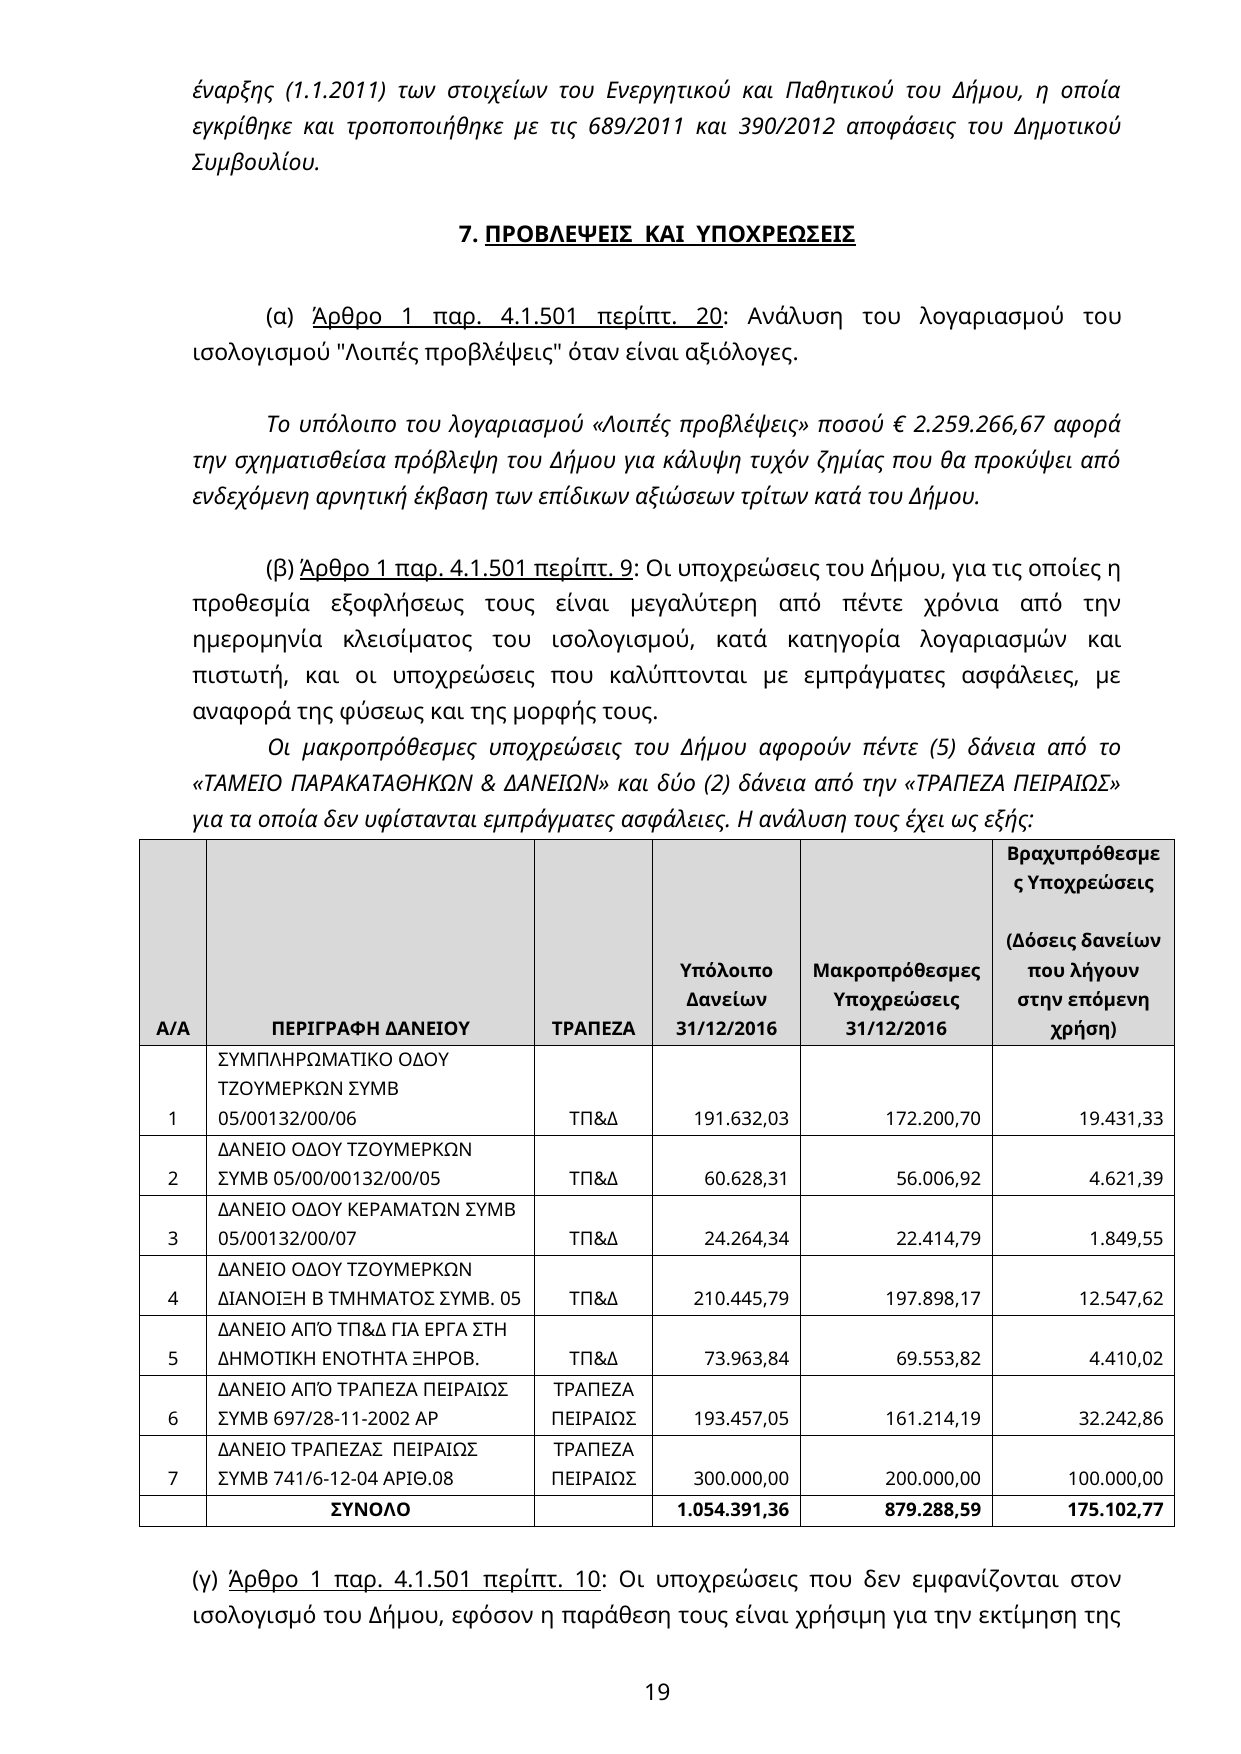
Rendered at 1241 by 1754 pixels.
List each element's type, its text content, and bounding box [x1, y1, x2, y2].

table_cell 1 [140, 1046, 206, 1135]
table_header Μακροπρόθεσμες Υποχρεώσεις 31/12/2016 [801, 840, 992, 1045]
table_cell 1.054.391,36 [653, 1496, 800, 1526]
table_cell ΤΡΑΠΕΖΑ ΠΕΙΡΑΙΩΣ [535, 1436, 652, 1495]
table_cell 24.264,34 [653, 1196, 800, 1255]
table_cell 19.431,33 [993, 1046, 1174, 1135]
table_cell ΣΥΝΟΛΟ [207, 1496, 534, 1526]
table_header Α/Α [140, 840, 206, 1045]
table_cell 6 [140, 1376, 206, 1435]
table_cell ΔΑΝΕΙΟ ΑΠΌ ΤΠ&Δ ΓΙΑ ΕΡΓΑ ΣΤΗ ΔΗΜΟΤΙΚΗ ΕΝΟΤΗΤΑ ΞΗΡΟΒ. [207, 1316, 534, 1375]
table_header Βραχυπρόθεσμες Υποχρεώσεις (Δόσεις δανείων που λήγουν στην επόμενη χρήση) [993, 840, 1174, 1045]
table_header ΤΡΑΠΕΖΑ [535, 840, 652, 1045]
table_cell 210.445,79 [653, 1256, 800, 1315]
table_cell 4.410,02 [993, 1316, 1174, 1375]
table_cell ΤΠ&Δ [535, 1256, 652, 1315]
table_cell 7 [140, 1436, 206, 1495]
table_cell 200.000,00 [801, 1436, 992, 1495]
table_header Υπόλοιπο Δανείων 31/12/2016 [653, 840, 800, 1045]
table_header ΠΕΡΙΓΡΑΦΗ ΔΑΝΕΙΟΥ [207, 840, 534, 1045]
table_cell 1.849,55 [993, 1196, 1174, 1255]
table_cell 12.547,62 [993, 1256, 1174, 1315]
table_cell 197.898,17 [801, 1256, 992, 1315]
table_cell ΔΑΝΕΙΟ ΟΔΟΥ ΚΕΡΑΜΑΤΩΝ ΣΥΜΒ 05/00132/00/07 [207, 1196, 534, 1255]
text 7. ΠΡΟΒΛΕΨΕΙΣ ΚΑΙ ΥΠΟΧΡΕΩΣΕΙΣ [192, 218, 1122, 249]
table_cell 4 [140, 1256, 206, 1315]
table_cell ΔΑΝΕΙΟ ΑΠΌ ΤΡΑΠΕΖΑ ΠΕΙΡΑΙΩΣ ΣΥΜΒ 697/28-11-2002 ΑΡ [207, 1376, 534, 1435]
table_cell 879.288,59 [801, 1496, 992, 1526]
table_cell 22.414,79 [801, 1196, 992, 1255]
table_cell 60.628,31 [653, 1136, 800, 1195]
table_cell 69.553,82 [801, 1316, 992, 1375]
table_cell 3 [140, 1196, 206, 1255]
table_cell ΔΑΝΕΙΟ ΤΡΑΠΕΖΑΣ ΠΕΙΡΑΙΩΣ ΣΥΜΒ 741/6-12-04 ΑΡΙΘ.08 [207, 1436, 534, 1495]
table_cell ΔΑΝΕΙΟ ΟΔΟΥ ΤΖΟΥΜΕΡΚΩΝ ΔΙΑΝΟΙΞΗ Β ΤΜΗΜΑΤΟΣ ΣΥΜΒ. 05 [207, 1256, 534, 1315]
table_cell 193.457,05 [653, 1376, 800, 1435]
table_cell ΤΠ&Δ [535, 1046, 652, 1135]
table_cell 100.000,00 [993, 1436, 1174, 1495]
text (β) Άρθρο 1 παρ. 4.1.501 περίπτ. 9: Οι υποχρεώσεις του Δήμου, για τις οποίες η προθεσμία εξοφλήσεως τους είναι μεγαλύτερη από πέντε χρόνια από την ημερομηνία κλεισίματος του ισολογισμού, κατά κατηγορία λογαριασμών και πιστωτή, και οι υποχρεώσεις που καλύπτονται με εμπράγματες ασφάλειες, με αναφορά της φύσεως και της μορφής τους. [192, 551, 1122, 726]
table_cell 191.632,03 [653, 1046, 800, 1135]
table_cell 175.102,77 [993, 1496, 1174, 1526]
table_cell ΤΠ&Δ [535, 1136, 652, 1195]
text (α) Άρθρο 1 παρ. 4.1.501 περίπτ. 20: Ανάλυση του λογαριασμού του ισολογισμού "Λοιπές προβλέψεις" όταν είναι αξιόλογες. [192, 300, 1122, 367]
table_cell ΔΑΝΕΙΟ ΟΔΟΥ ΤΖΟΥΜΕΡΚΩΝ ΣΥΜΒ 05/00/00132/00/05 [207, 1136, 534, 1195]
table_cell ΤΠ&Δ [535, 1196, 652, 1255]
table_cell ΤΠ&Δ [535, 1316, 652, 1375]
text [192, 1563, 1122, 1630]
table_cell 56.006,92 [801, 1136, 992, 1195]
text Το υπόλοιπο του λογαριασμού «Λοιπές προβλέψεις» ποσού € 2.259.266,67 αφορά την σχηματισθείσα πρόβλεψη του Δήμου για κάλυψη τυχόν ζημίας που θα προκύψει από ενδεχόμενη αρνητική έκβαση των επίδικων αξιώσεων τρίτων κατά του Δήμου. [192, 408, 1122, 511]
table_cell 5 [140, 1316, 206, 1375]
table_cell 73.963,84 [653, 1316, 800, 1375]
table_cell 172.200,70 [801, 1046, 992, 1135]
table_cell 4.621,39 [993, 1136, 1174, 1195]
table_cell [535, 1496, 652, 1526]
table_cell 161.214,19 [801, 1376, 992, 1435]
text Οι μακροπρόθεσμες υποχρεώσεις του Δήμου αφορούν πέντε (5) δάνεια από το «ΤΑΜΕΙΟ ΠΑΡΑΚΑΤΑΘΗΚΩΝ & ΔΑΝΕΙΩΝ» και δύο (2) δάνεια από την «ΤΡΑΠΕΖΑ ΠΕΙΡΑΙΩΣ» για τα οποία δεν υφίστανται εμπράγματες ασφάλειες. Η ανάλυση τους έχει ως εξής: [192, 731, 1122, 834]
table_cell 300.000,00 [653, 1436, 800, 1495]
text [192, 74, 1122, 177]
table_cell 32.242,86 [993, 1376, 1174, 1435]
table_cell 2 [140, 1136, 206, 1195]
table_cell ΣΥΜΠΛΗΡΩΜΑΤΙΚΟ ΟΔΟΥ ΤΖΟΥΜΕΡΚΩΝ ΣΥΜΒ 05/00132/00/06 [207, 1046, 534, 1135]
table_cell ΤΡΑΠΕΖΑ ΠΕΙΡΑΙΩΣ [535, 1376, 652, 1435]
table_cell [140, 1496, 206, 1526]
